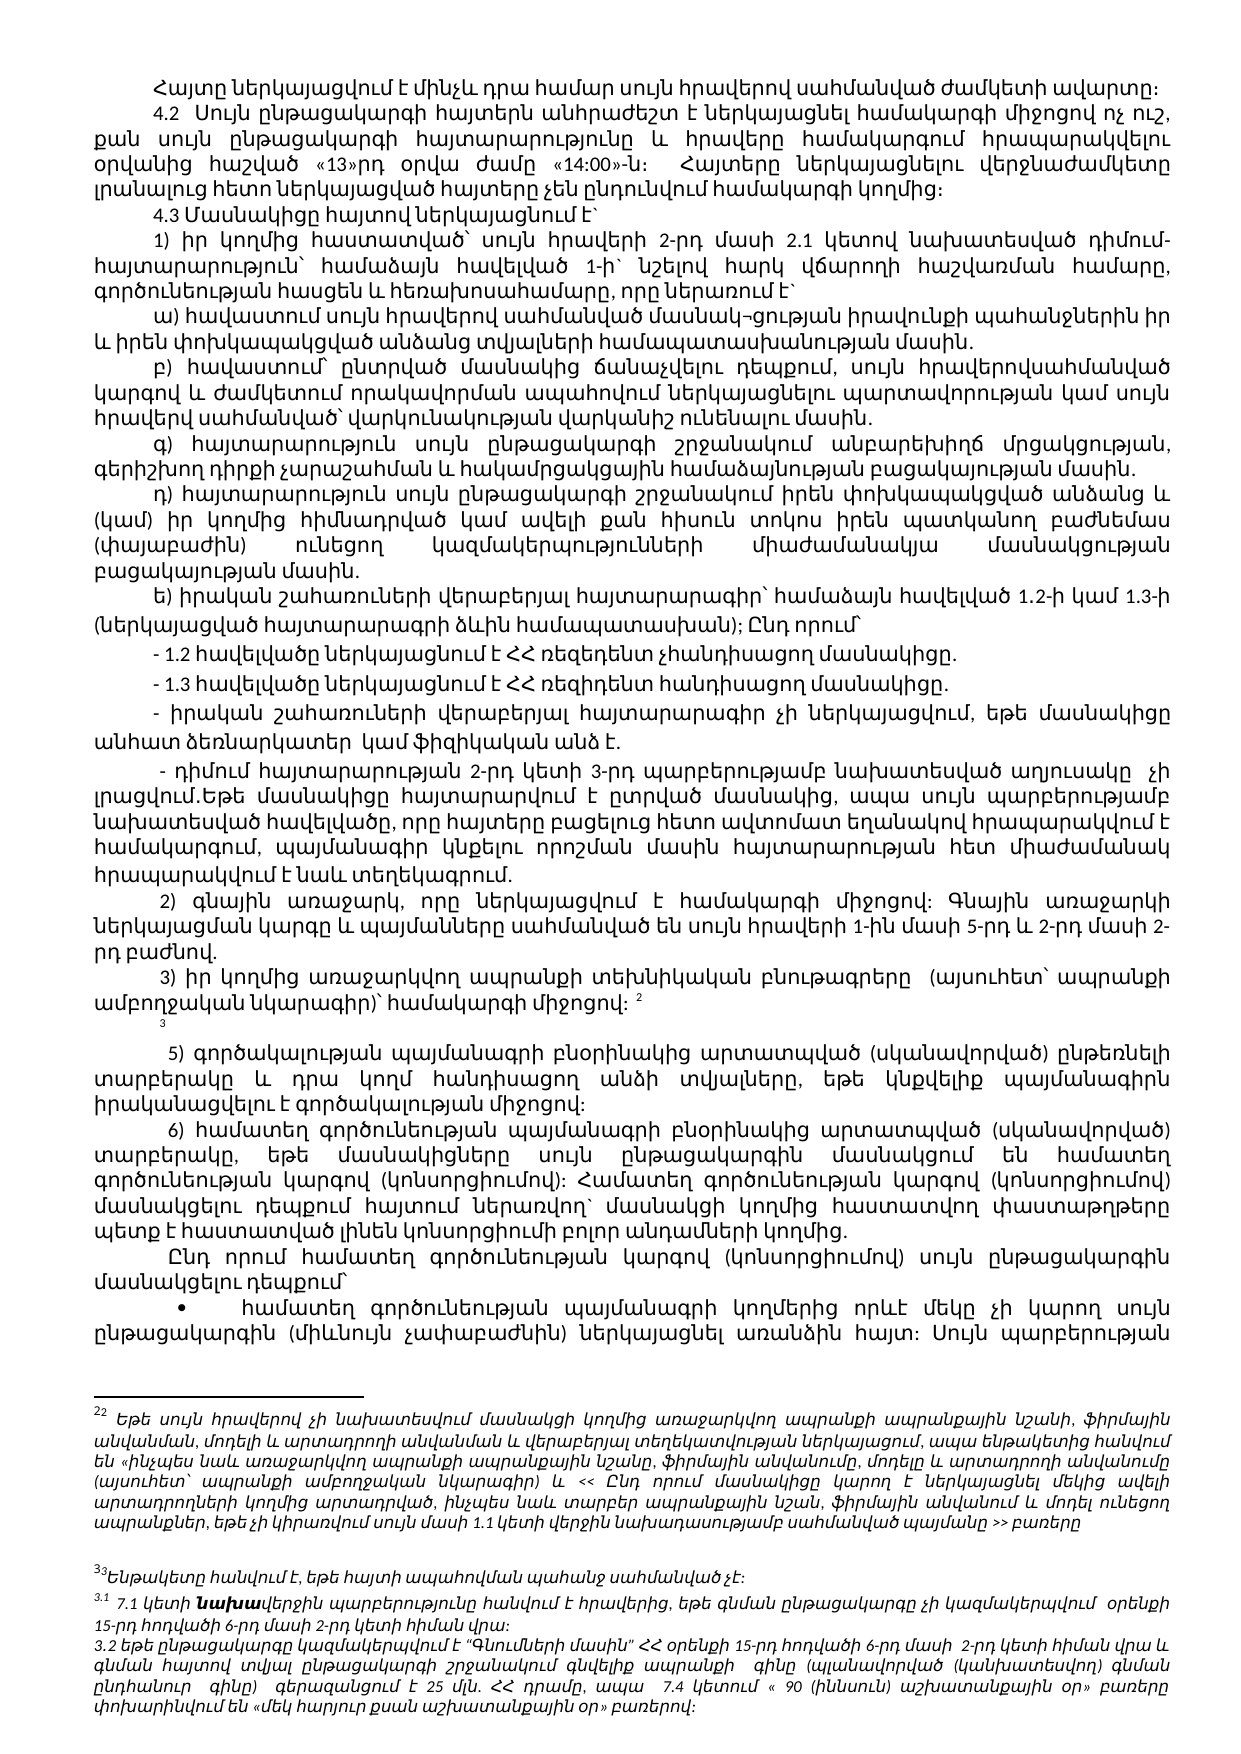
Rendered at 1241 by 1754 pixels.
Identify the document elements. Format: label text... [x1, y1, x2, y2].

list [94, 1295, 1171, 1346]
text 5) գործակալության պայմանագրի բնօրինակից արտատպված (սկանավորված) ընթեռնելի տարբերակը և դրա կողմ հանդիսացող անձի տվյալները, եթե կնքվելիք պայմանագիրն իրականացվելու է գործակալության միջոցով: [94, 1041, 1171, 1117]
text - 1.2 հավելվածը ներկայացնում է ՀՀ ռեզեդենտ չհանդիսացող մասնակիցը. [94, 642, 1171, 667]
text - դիմում հայտարարության 2-րդ կետի 3-րդ պարբերությամբ նախատեսված աղյուսակը չի լրացվում․Եթե մասնակիցը հայտարարվում է ըտրված մասնակից, ապա սույն պարբերությամբ նախատեսված հավելվածը, որը հայտերը բացելուց հետո ավտոմատ եղանակով հրապարակվում է համակարգում, պայմանագիր կնքելու որոշման մասին հայտարարության հետ միաժամանակ հրապարակվում է նաև տեղեկագրում. [94, 758, 1171, 888]
text - 1.3 հավելվածը ներկայացնում է ՀՀ ռեզիդենտ հանդիսացող մասնակիցը. [94, 671, 1171, 696]
text բ) հավաստում՝ ընտրված մասնակից ճանաչվելու դեպքում, սույն հրավերովսահմանված կարգով և ժամկետում որակավորման ապահովում ներկայացնելու պարտավորության կամ սույն հրավերվ սահմանված՝ վարկունակության վարկանիշ ունենալու մասին. [94, 354, 1171, 431]
text 4.3 Մասնակիցը հայտով ներկայացնում է` [94, 202, 1171, 227]
text 3) իր կողմից առաջարկվող ապրանքի տեխնիկական բնութագրերը (այսուհետ՝ ապրանքի ամբողջական նկարագիր)՝ համակարգի միջոցով: 2 [94, 964, 1171, 1015]
text 4.2 Սույն ընթացակարգի հայտերն անհրաժեշտ է ներկայացնել համակարգի միջոցով ոչ ուշ, քան սույն ընթացակարգի հայտարարությունը և հրավերը համակարգում հրապարակվելու օրվանից հաշված «13»րդ օրվա ժամը «14:00»-ն։ Հայտերը ներկայացնելու վերջնաժամկետը լրանալուց հետո ներկայացված հայտերը չեն ընդունվում համակարգի կողմից։ [94, 100, 1171, 202]
text 3 [94, 1015, 1171, 1041]
text Հայտը ներկայացվում է մինչև դրա համար սույն հրավերով սահմանված ժամկետի ավարտը։ [94, 75, 1171, 100]
text Ընդ որում համատեղ գործունեության կարգով (կոնսորցիումով) սույն ընթացակարգին մասնակցելու դեպքում՝ [94, 1244, 1171, 1295]
text գ) հայտարարություն սույն ընթացակարգի շրջանակում անբարեխիղճ մրցակցության, գերիշխող դիրքի չարաշահման և հակամրցակցային համաձայնության բացակայության մասին. [94, 431, 1171, 482]
text ե) իրական շահառուների վերաբերյալ հայտարարագիր՝ համաձայն հավելված 1․2-ի կամ 1.3-ի (ներկայացված հայտարարագրի ձևին համապատասխան); Ընդ որում՝ [94, 583, 1171, 638]
text 2) գնային առաջարկ, որը ներկայացվում է համակարգի միջոցով: Գնային առաջարկի ներկայացման կարգը և պայմանները սահմանված են սույն հրավերի 1-ին մասի 5-րդ և 2-րդ մասի 2-րդ բաժնով. [94, 888, 1171, 964]
text - իրական շահառուների վերաբերյալ հայտարարագիր չի ներկայացվում, եթե մասնակիցը անհատ ձեռնարկատեր կամ ֆիզիկական անձ է. [94, 700, 1171, 754]
text ա) հավաստում սույն հրավերով սահմանված մասնակ¬ցության իրավունքի պահանջներին իր և իրեն փոխկապակցված անձանց տվյալների համապատասխանության մասին. [94, 304, 1171, 354]
text 1) իր կողմից հաստատված՝ սույն հրավերի 2-րդ մասի 2.1 կետով նախատեսված դիմում-հայտարարություն՝ համաձայն հավելված 1-ի` նշելով հարկ վճարողի հաշվառման համարը, գործունեության հասցեն և հեռախոսահամարը, որը ներառում է` [94, 227, 1171, 304]
text 6) համատեղ գործունեության պայմանագրի բնօրինակից արտատպված (սկանավորված) տարբերակը, եթե մասնակիցները սույն ընթացակարգին մասնակցում են համատեղ գործունեության կարգով (կոնսորցիումով): Համատեղ գործունեության կարգով (կոնսորցիումով) մասնակցելու դեպքում հայտում ներառվող` մասնակցի կողմից հաստատվող փաստաթղթերը պետք է հաստատված լինեն կոնսորցիումի բոլոր անդամների կողմից. [94, 1117, 1171, 1244]
text դ) հայտարարություն սույն ընթացակարգի շրջանակում իրեն փոխկապակցված անձանց և (կամ) իր կողմից հիմնադրված կամ ավելի քան հիսուն տոկոս իրեն պատկանող բաժնեմաս (փայաբաժին) ունեցող կազմակերպությունների միաժամանակյա մասնակցության բացակայության մասին. [94, 482, 1171, 583]
